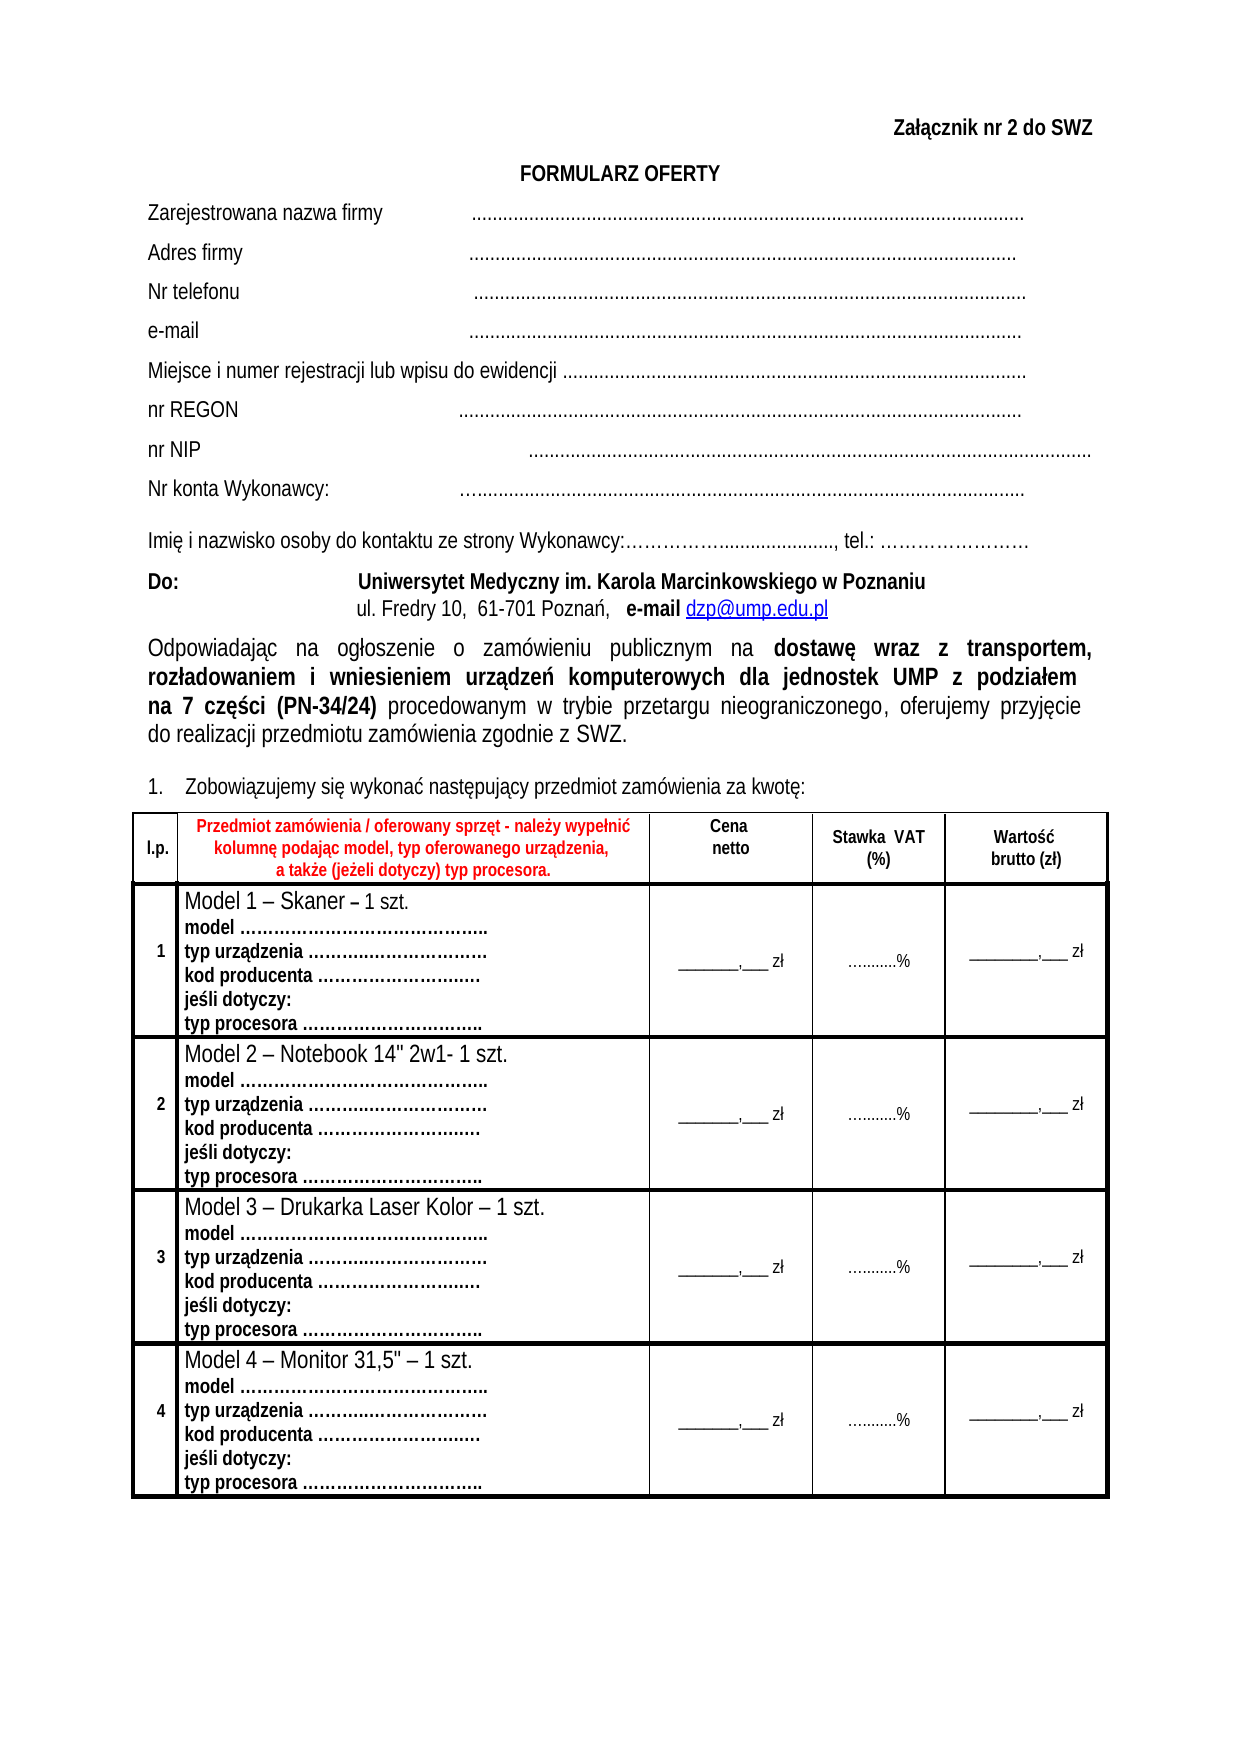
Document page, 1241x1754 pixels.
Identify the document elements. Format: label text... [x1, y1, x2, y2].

text Miejsce i numer rejestracji lub wpisu do ewidencji ......................................................................................... [148, 357, 1093, 383]
table_cell …........% [813, 1039, 944, 1188]
table_cell Model 2 – Notebook 14" 2w1- 1 szt. model …………………………………….. typ urządzenia ………..………………… kod producenta …………………….…. jeśli dotyczy: typ procesora ………………………….. [179, 1039, 649, 1188]
table_cell _______,___ zł [650, 1039, 812, 1188]
table_cell ________,___ zł [946, 1346, 1105, 1494]
table_cell 1 [135, 886, 175, 1034]
table_cell _______,___ zł [650, 886, 812, 1034]
table_cell ________,___ zł [946, 1192, 1105, 1341]
table_header l.p. [134, 814, 177, 881]
table_cell …........% [813, 886, 944, 1034]
table_header Przedmiot zamówienia / oferowany sprzęt - należy wypełnić kolumnę podając model, typ oferowanego urządzenia, a także (jeżeli dotyczy) typ procesora. [178, 813, 649, 881]
table_cell Model 4 – Monitor 31,5" – 1 szt. model …………………………………….. typ urządzenia ………..………………… kod producenta …………………….…. jeśli dotyczy: typ procesora ………………………….. [179, 1346, 649, 1494]
text Nr telefonu .......................................................................................................... [148, 278, 1093, 304]
table_cell 4 [135, 1346, 175, 1494]
table_cell _______,___ zł [650, 1346, 812, 1494]
text FORMULARZ OFERTY [148, 159, 1093, 186]
table_cell ________,___ zł [946, 1039, 1105, 1188]
text nr NIP ............................................................................................................ Nr konta Wykonawcy: …......................................................................................................... [148, 436, 1093, 502]
text ul. Fredry 10, 61-701 Poznań, e-mail dzp@ump.edu.pl [148, 594, 1093, 621]
text Załącznik nr 2 do SWZ [148, 114, 1093, 141]
table_cell …........% [813, 1346, 944, 1494]
table_cell 2 [135, 1039, 175, 1188]
table_cell Model 3 – Drukarka Laser Kolor – 1 szt. model …………………………………….. typ urządzenia ………..………………… kod producenta …………………….…. jeśli dotyczy: typ procesora ………………………….. [179, 1192, 649, 1341]
table_header Cena netto [650, 813, 812, 881]
table_header Stawka VAT (%) [813, 813, 945, 881]
table_cell _______,___ zł [650, 1192, 812, 1341]
text Do: Uniwersytet Medyczny im. Karola Marcinkowskiego w Poznaniu [148, 568, 1093, 594]
text Zarejestrowana nazwa firmy .......................................................................................................... [148, 199, 1093, 225]
table_cell ________,___ zł [946, 886, 1105, 1034]
text e-mail .......................................................................................................... [148, 317, 1093, 344]
table_cell Model 1 – Skaner – 1 szt. model …………………………………….. typ urządzenia ………..………………… kod producenta …………………….…. jeśli dotyczy: typ procesora ………………………….. [179, 886, 649, 1034]
text Imię i nazwisko osoby do kontaktu ze strony Wykonawcy:……………......................, tel.: …………………… [148, 527, 1093, 554]
text nr REGON ............................................................................................................ [148, 396, 1093, 423]
table_cell …........% [813, 1192, 944, 1341]
table_header Wartość brutto (zł) [946, 813, 1106, 881]
list Zobowiązujemy się wykonać następujący przedmiot zamówienia za kwotę: [148, 773, 1093, 799]
table_cell 3 [135, 1192, 175, 1341]
text Adres firmy ......................................................................................................... [148, 238, 1093, 265]
text Odpowiadając na ogłoszenie o zamówieniu publicznym na dostawę wraz z transportem, rozładowaniem i wniesieniem urządzeń komputerowych dla jednostek UMP z podziałem na 7 części (PN-34/24) procedowanym w trybie przetargu nieograniczonego, oferujemy przyjęcie do realizacji przedmiotu zamówienia zgodnie z SWZ. [148, 633, 1093, 748]
